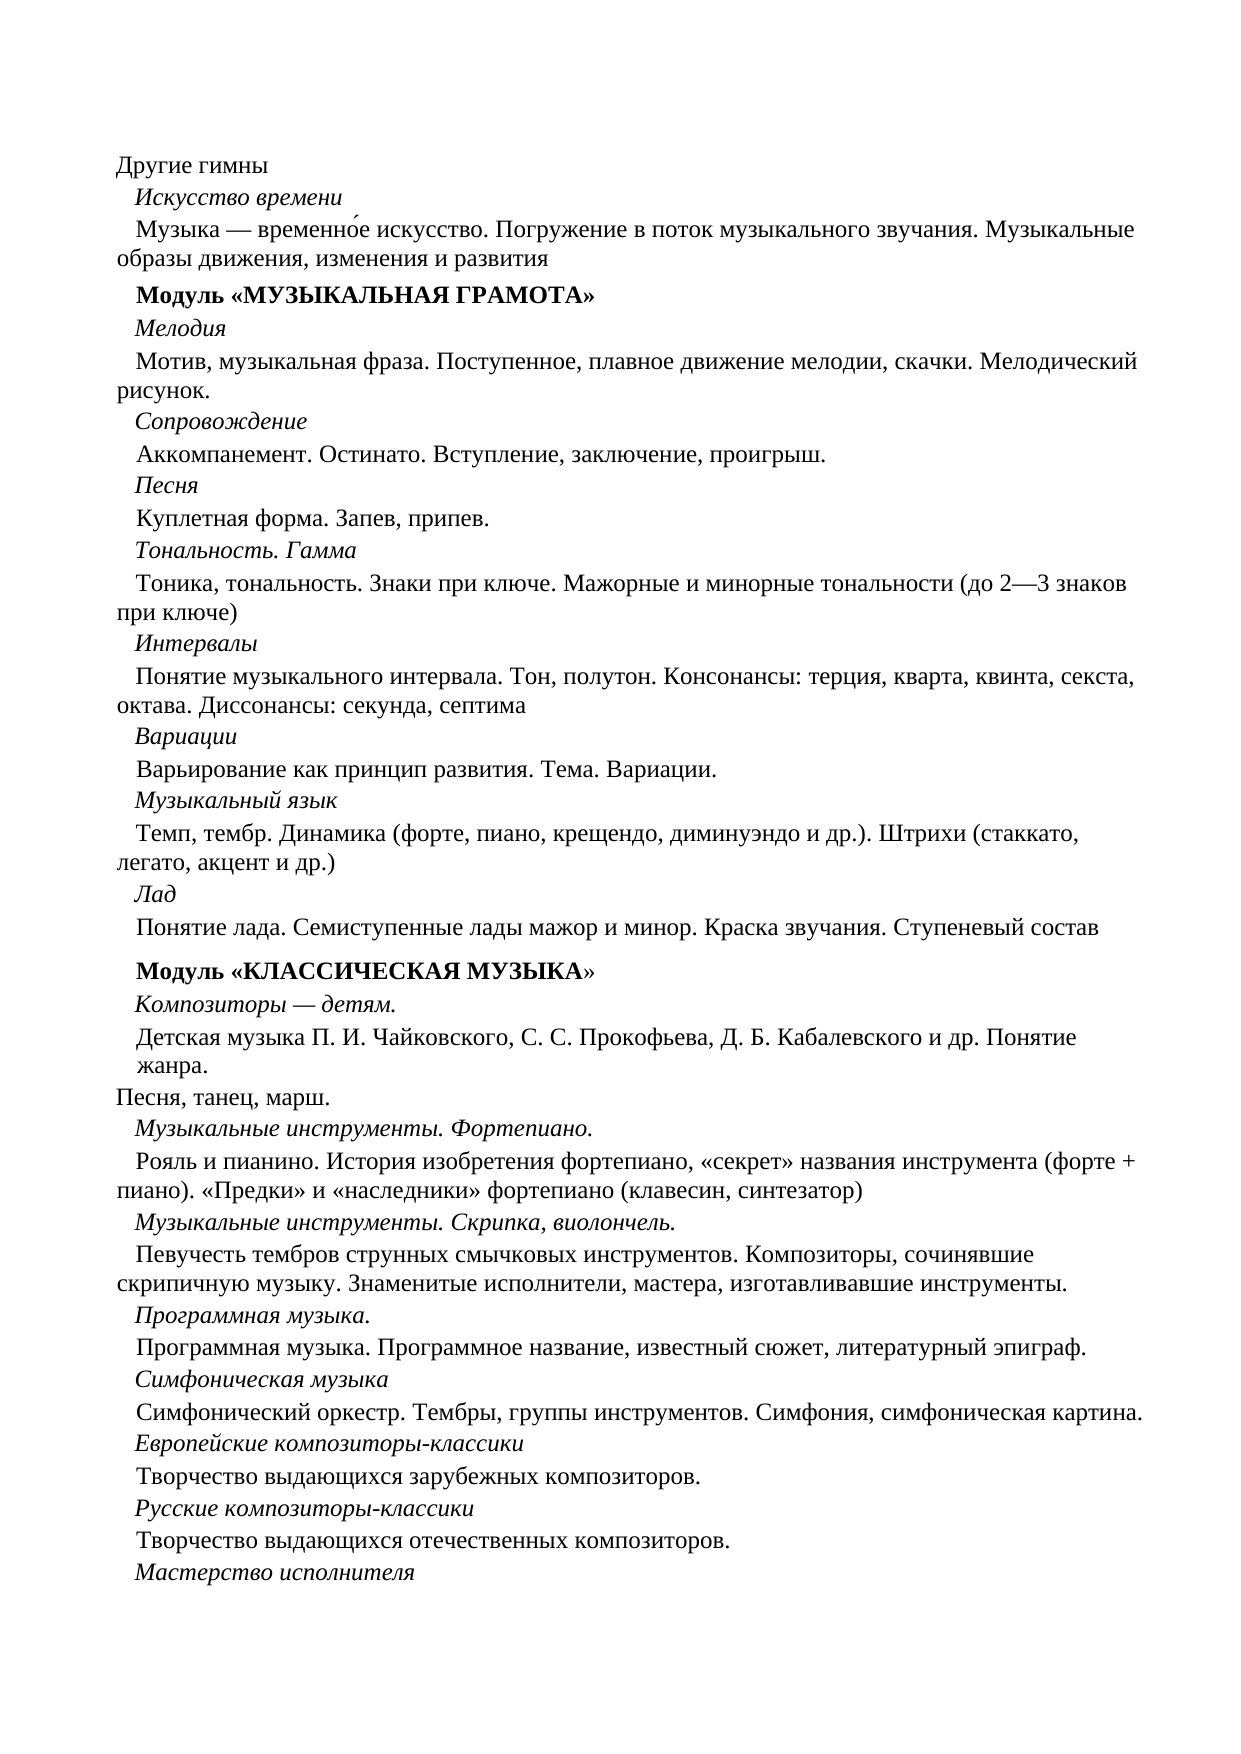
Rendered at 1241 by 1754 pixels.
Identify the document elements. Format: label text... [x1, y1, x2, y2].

text Mодуль «МУЗЫКАЛЬНАЯ ГРАМОТА» [136, 434, 1152, 463]
text Тональность. Гамма [134, 688, 1152, 717]
text Композиторы — детям. [134, 1142, 1152, 1171]
text Аккомпанемент. Остинато. Вступление, заключение, проигрыш. [136, 592, 1151, 621]
text Гимн России — главный музыкальный символ нашей страны. Традиции исполнения Гимна России. [136, 243, 1151, 301]
text Лад [134, 1032, 1152, 1061]
text Симфонический оркестр. Тембры, группы инструментов. Симфония, симфоническая картина. [136, 1550, 1151, 1579]
text Программная музыка. Программное название, известный сюжет, литературный эпиграф. [136, 1486, 1151, 1515]
text Сопровождение [134, 560, 1152, 588]
text Другие гимны [116, 303, 1151, 332]
text Мотив, музыкальная фраза. Поступенное, плавное движение мелодии, скачки. Мелодический рисунок. [117, 499, 1151, 557]
text Модуль «КЛАССИЧЕСКАЯ МУЗЫКА» [136, 1110, 1152, 1138]
text Песня, танец, марш. [116, 1235, 1151, 1264]
text Варьирование как принцип развития. Тема. Вариации. [136, 907, 1151, 936]
text Рояль и пианино. История изобретения фортепиано, «секрет» названия инструмента (форте + пиано). «Предки» и «наследники» фортепиано (клавесин, синтезатор) [117, 1300, 1151, 1357]
text Программная музыка. [134, 1453, 1152, 1482]
text Темп, тембр. Динамика (форте, пиано, крещендо, диминуэндо и др.). Штрихи (стаккато, легато, акцент и др.) [117, 972, 1151, 1029]
text Интервалы [134, 782, 1152, 810]
text Вариации [134, 875, 1152, 903]
text Музыкальные инструменты. Скрипка, виолончель. [134, 1360, 1152, 1389]
text Главный музыкальный символ [134, 210, 1152, 239]
text Тоника, тональность. Знаки при ключе. Мажорные и минорные тональности (до 2—3 знаков при ключе) [117, 721, 1151, 779]
text Искусство времени [134, 335, 1152, 364]
text Понятие музыкального интервала. Тон, полутон. Консонансы: терция, кварта, квинта, секста, октава. Диссонансы: секунда, септима [117, 814, 1151, 872]
text Певучесть тембров струнных смычковых инструментов. Композиторы, сочинявшие скрипичную музыку. Знаменитые исполнители, мастера, изготавливавшие инструменты. [117, 1393, 1151, 1450]
text Музыкальные инструменты. Фортепиано. [134, 1267, 1152, 1296]
text Понятие лада. Семиступенные лады мажор и минор. Краска звучания. Ступеневый состав [136, 1065, 1151, 1094]
text Музыка — игра звуками. Танец — искусство и радость движения. Примеры популярных танцев [136, 150, 1151, 207]
text Куплетная форма. Запев, припев. [136, 657, 1151, 686]
text Песня [134, 624, 1152, 653]
text Симфоническая музыка [134, 1517, 1152, 1546]
text Музыкальный язык [134, 939, 1152, 968]
text Музыка — временно́е искусство. Погружение в поток музыкального звучания. Музыкальные образы движения, изменения и развития [117, 368, 1151, 425]
text Детская музыка П. И. Чайковского, С. С. Прокофьева, Д. Б. Кабалевского и др. Понятие жанра. [136, 1175, 1151, 1232]
text Мелодия [134, 467, 1152, 495]
